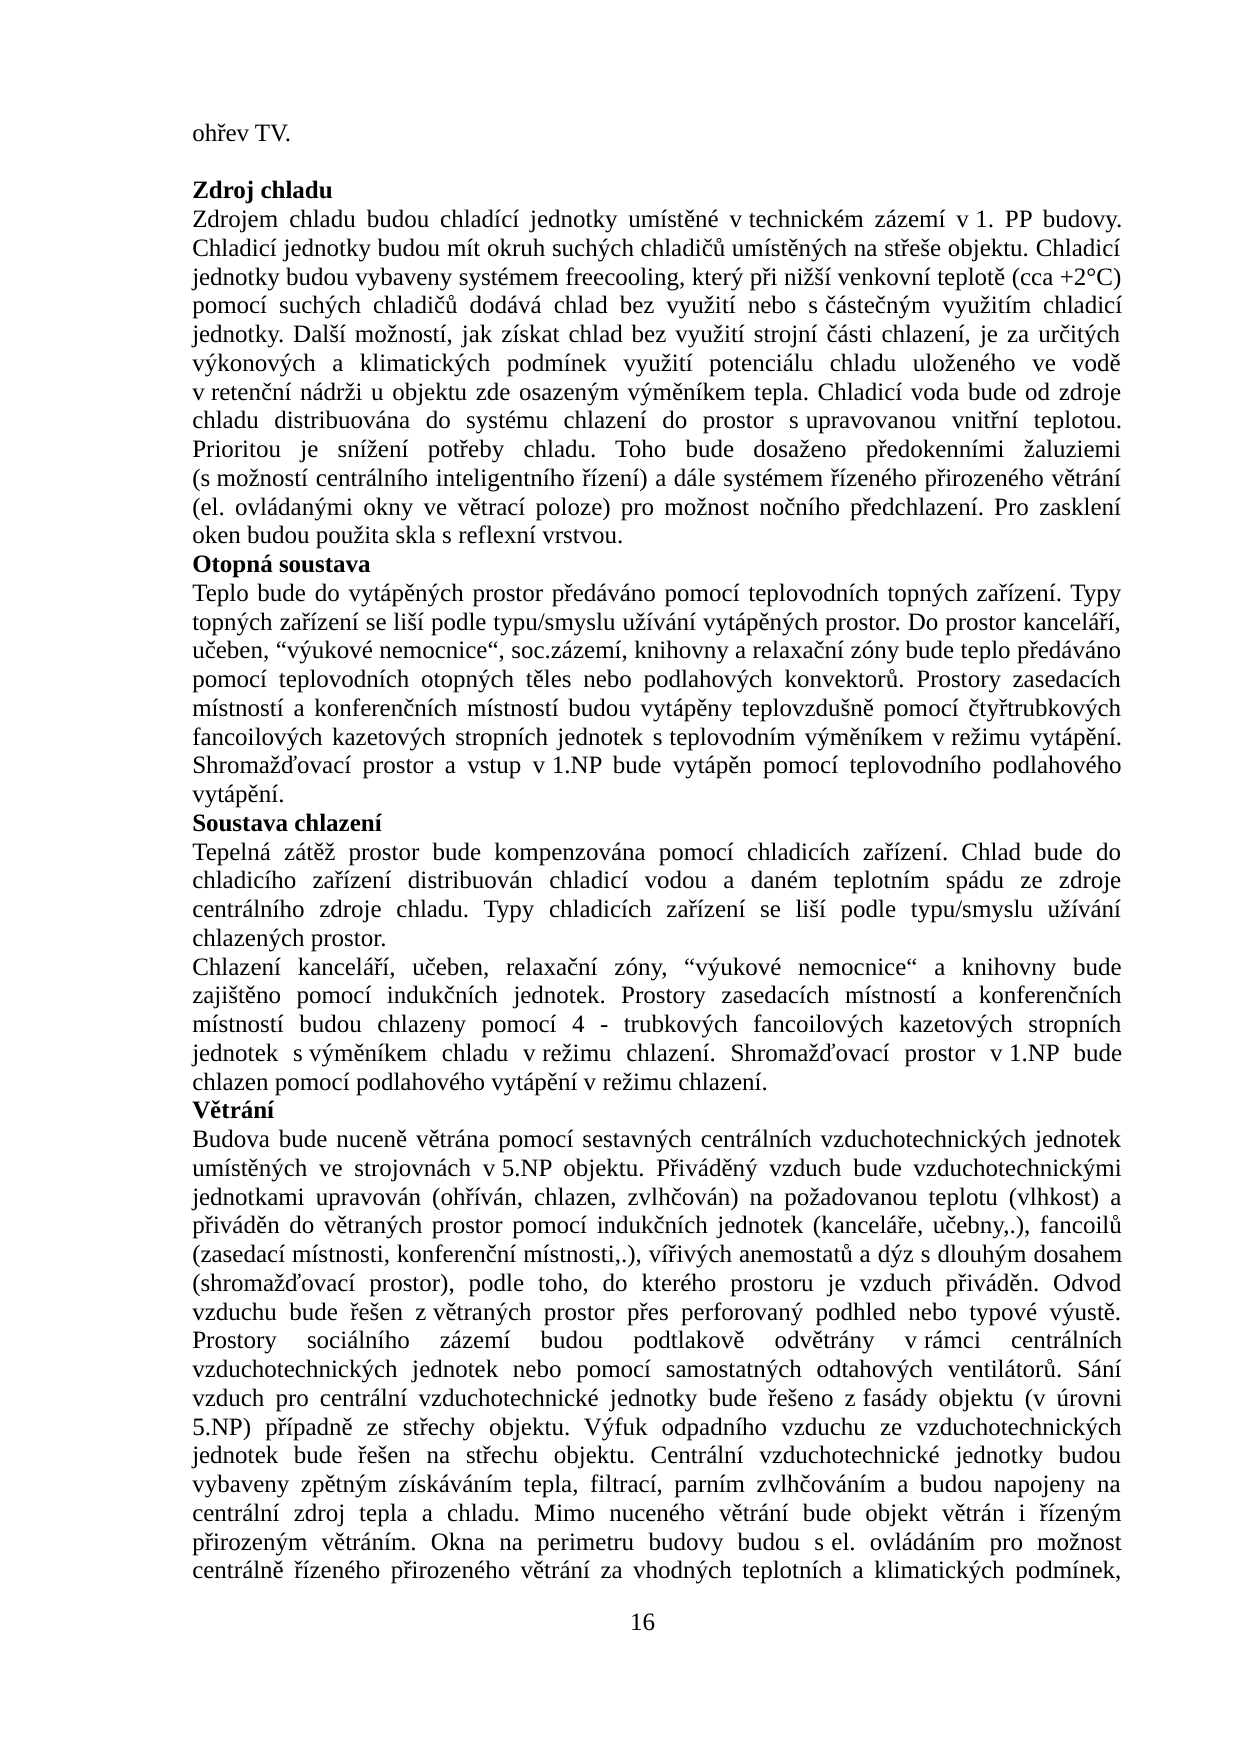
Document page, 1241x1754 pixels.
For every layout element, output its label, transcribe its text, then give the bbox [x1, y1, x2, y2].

text Tepelná zátěž prostor bude kompenzována pomocí chladicích zařízení. Chlad bude do chladicího zařízení distribuován chladicí vodou a daném teplotním spádu ze zdroje centrálního zdroje chladu. Typy chladicích zařízení se liší podle typu/smyslu užívání chlazených prostor. [192, 837, 1122, 952]
text Soustava chlazení [192, 808, 1122, 837]
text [192, 118, 1122, 147]
text Otopná soustava [192, 549, 1122, 578]
text Chlazení kanceláří, učeben, relaxační zóny, “výukové nemocnice“ a knihovny bude zajištěno pomocí indukčních jednotek. Prostory zasedacích místností a konferenčních místností budou chlazeny pomocí 4 - trubkových fancoilových kazetových stropních jednotek s výměníkem chladu v režimu chlazení. Shromažďovací prostor v 1.NP bude chlazen pomocí podlahového vytápění v režimu chlazení. [192, 952, 1122, 1096]
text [192, 1124, 1122, 1584]
text Zdrojem chladu budou chladící jednotky umístěné v technickém zázemí v 1. PP budovy. Chladicí jednotky budou mít okruh suchých chladičů umístěných na střeše objektu. Chladicí jednotky budou vybaveny systémem freecooling, který při nižší venkovní teplotě (cca +2°C) pomocí suchých chladičů dodává chlad bez využití nebo s částečným využitím chladicí jednotky. Další možností, jak získat chlad bez využití strojní části chlazení, je za určitých výkonových a klimatických podmínek využití potenciálu chladu uloženého ve vodě v retenční nádrži u objektu zde osazeným výměníkem tepla. Chladicí voda bude od zdroje chladu distribuována do systému chlazení do prostor s upravovanou vnitřní teplotou. Prioritou je snížení potřeby chladu. Toho bude dosaženo předokenními žaluziemi (s možností centrálního inteligentního řízení) a dále systémem řízeného přirozeného větrání (el. ovládanými okny ve větrací poloze) pro možnost nočního předchlazení. Pro zasklení oken budou použita skla s reflexní vrstvou. [192, 204, 1122, 549]
text Větrání [192, 1096, 1122, 1124]
text Zdroj chladu [192, 176, 1122, 204]
text Teplo bude do vytápěných prostor předáváno pomocí teplovodních topných zařízení. Typy topných zařízení se liší podle typu/smyslu užívání vytápěných prostor. Do prostor kanceláří, učeben, “výukové nemocnice“, soc.zázemí, knihovny a relaxační zóny bude teplo předáváno pomocí teplovodních otopných těles nebo podlahových konvektorů. Prostory zasedacích místností a konferenčních místností budou vytápěny teplovzdušně pomocí čtyřtrubkových fancoilových kazetových stropních jednotek s teplovodním výměníkem v režimu vytápění. Shromažďovací prostor a vstup v 1.NP bude vytápěn pomocí teplovodního podlahového vytápění. [192, 578, 1122, 808]
